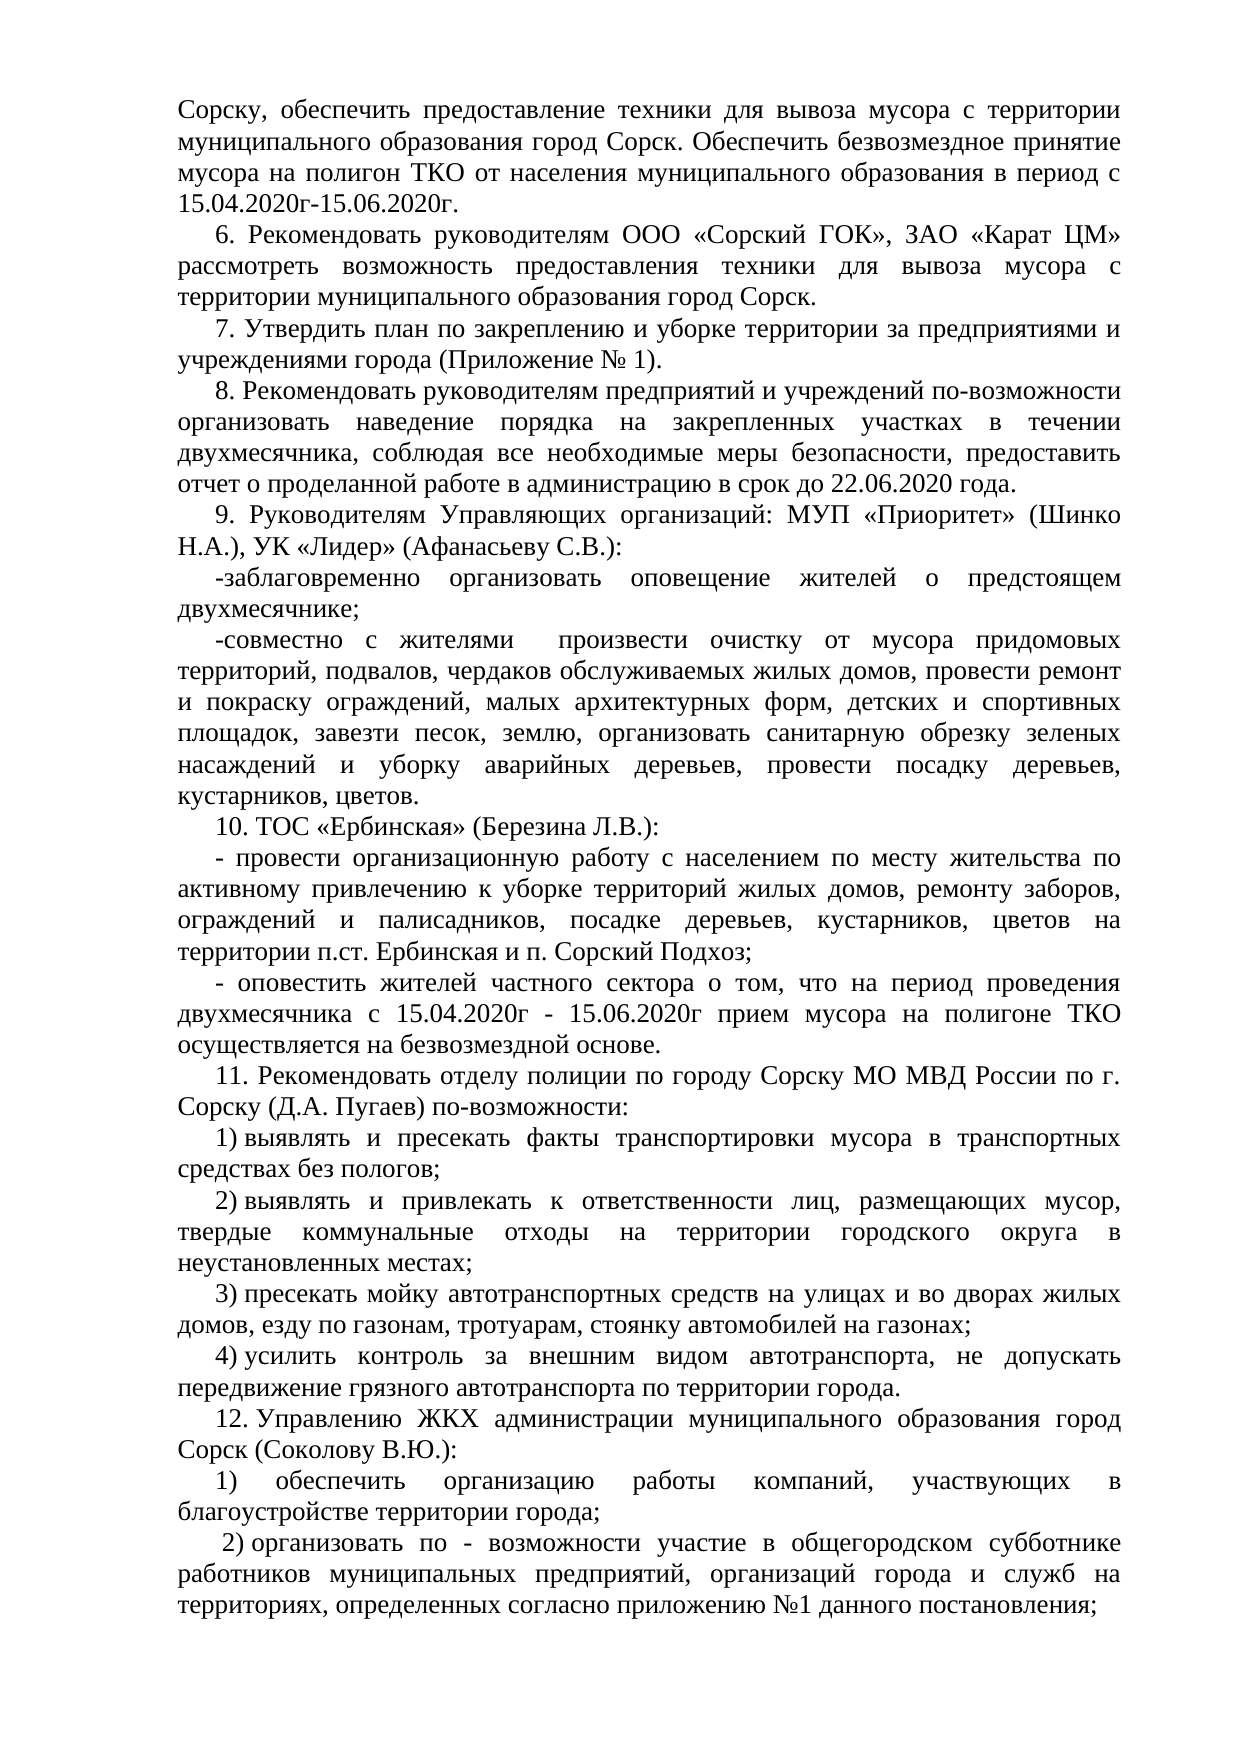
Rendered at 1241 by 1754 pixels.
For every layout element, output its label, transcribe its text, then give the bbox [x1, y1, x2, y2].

text 8. Рекомендовать руководителям предприятий и учреждений по-возможности организовать наведение порядка на закрепленных участках в течении двухмесячника, соблюдая все необходимые меры безопасности, предоставить отчет о проделанной работе в администрацию в срок до 22.06.2020 года. [177, 374, 1122, 498]
text 4) усилить контроль за внешним видом автотранспорта, не допускать передвижение грязного автотранспорта по территории города. [177, 1339, 1122, 1402]
text 12. Управлению ЖКХ администрации муниципального образования город Сорск (Соколову В.Ю.): [177, 1402, 1122, 1464]
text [177, 94, 1122, 218]
text 10. ТОС «Ербинская» (Березина Л.В.): [177, 810, 1122, 841]
text 2) выявлять и привлекать к ответственности лиц, размещающих мусор, твердые коммунальные отходы на территории городского округа в неустановленных местах; [177, 1184, 1122, 1277]
text -совместно с жителями произвести очистку от мусора придомовых территорий, подвалов, чердаков обслуживаемых жилых домов, провести ремонт и покраску ограждений, малых архитектурных форм, детских и спортивных площадок, завезти песок, землю, организовать санитарную обрезку зеленых насаждений и уборку аварийных деревьев, провести посадку деревьев, кустарников, цветов. [177, 623, 1122, 810]
text -заблаговременно организовать оповещение жителей о предстоящем двухмесячнике; [177, 561, 1122, 623]
text 3) пресекать мойку автотранспортных средств на улицах и во дворах жилых домов, езду по газонам, тротуарам, стоянку автомобилей на газонах; [177, 1277, 1122, 1339]
text 1) выявлять и пресекать факты транспортировки мусора в транспортных средствах без пологов; [177, 1121, 1122, 1184]
text - провести организационную работу с населением по месту жительства по активному привлечению к уборке территорий жилых домов, ремонту заборов, ограждений и палисадников, посадке деревьев, кустарников, цветов на территории п.ст. Ербинская и п. Сорский Подхоз; [177, 841, 1122, 966]
text 9. Руководителям Управляющих организаций: МУП «Приоритет» (Шинко Н.А.), УК «Лидер» (Афанасьеву С.В.): [177, 498, 1122, 561]
text 2) организовать по - возможности участие в общегородском субботнике работников муниципальных предприятий, организаций города и служб на территориях, определенных согласно приложению №1 данного постановления; [177, 1526, 1122, 1620]
text - оповестить жителей частного сектора о том, что на период проведения двухмесячника с 15.04.2020г - 15.06.2020г прием мусора на полигоне ТКО осуществляется на безвозмездной основе. [177, 966, 1122, 1059]
text 7. Утвердить план по закреплению и уборке территории за предприятиями и учреждениями города (Приложение № 1). [177, 312, 1122, 374]
text 11. Рекомендовать отделу полиции по городу Сорску МО МВД России по г. Сорску (Д.А. Пугаев) по-возможности: [177, 1059, 1122, 1121]
text 6. Рекомендовать руководителям ООО «Сорский ГОК», ЗАО «Карат ЦМ» рассмотреть возможность предоставления техники для вывоза мусора с территории муниципального образования город Сорск. [177, 218, 1122, 312]
text 1) обеспечить организацию работы компаний, участвующих в благоустройстве территории города; [177, 1464, 1122, 1526]
